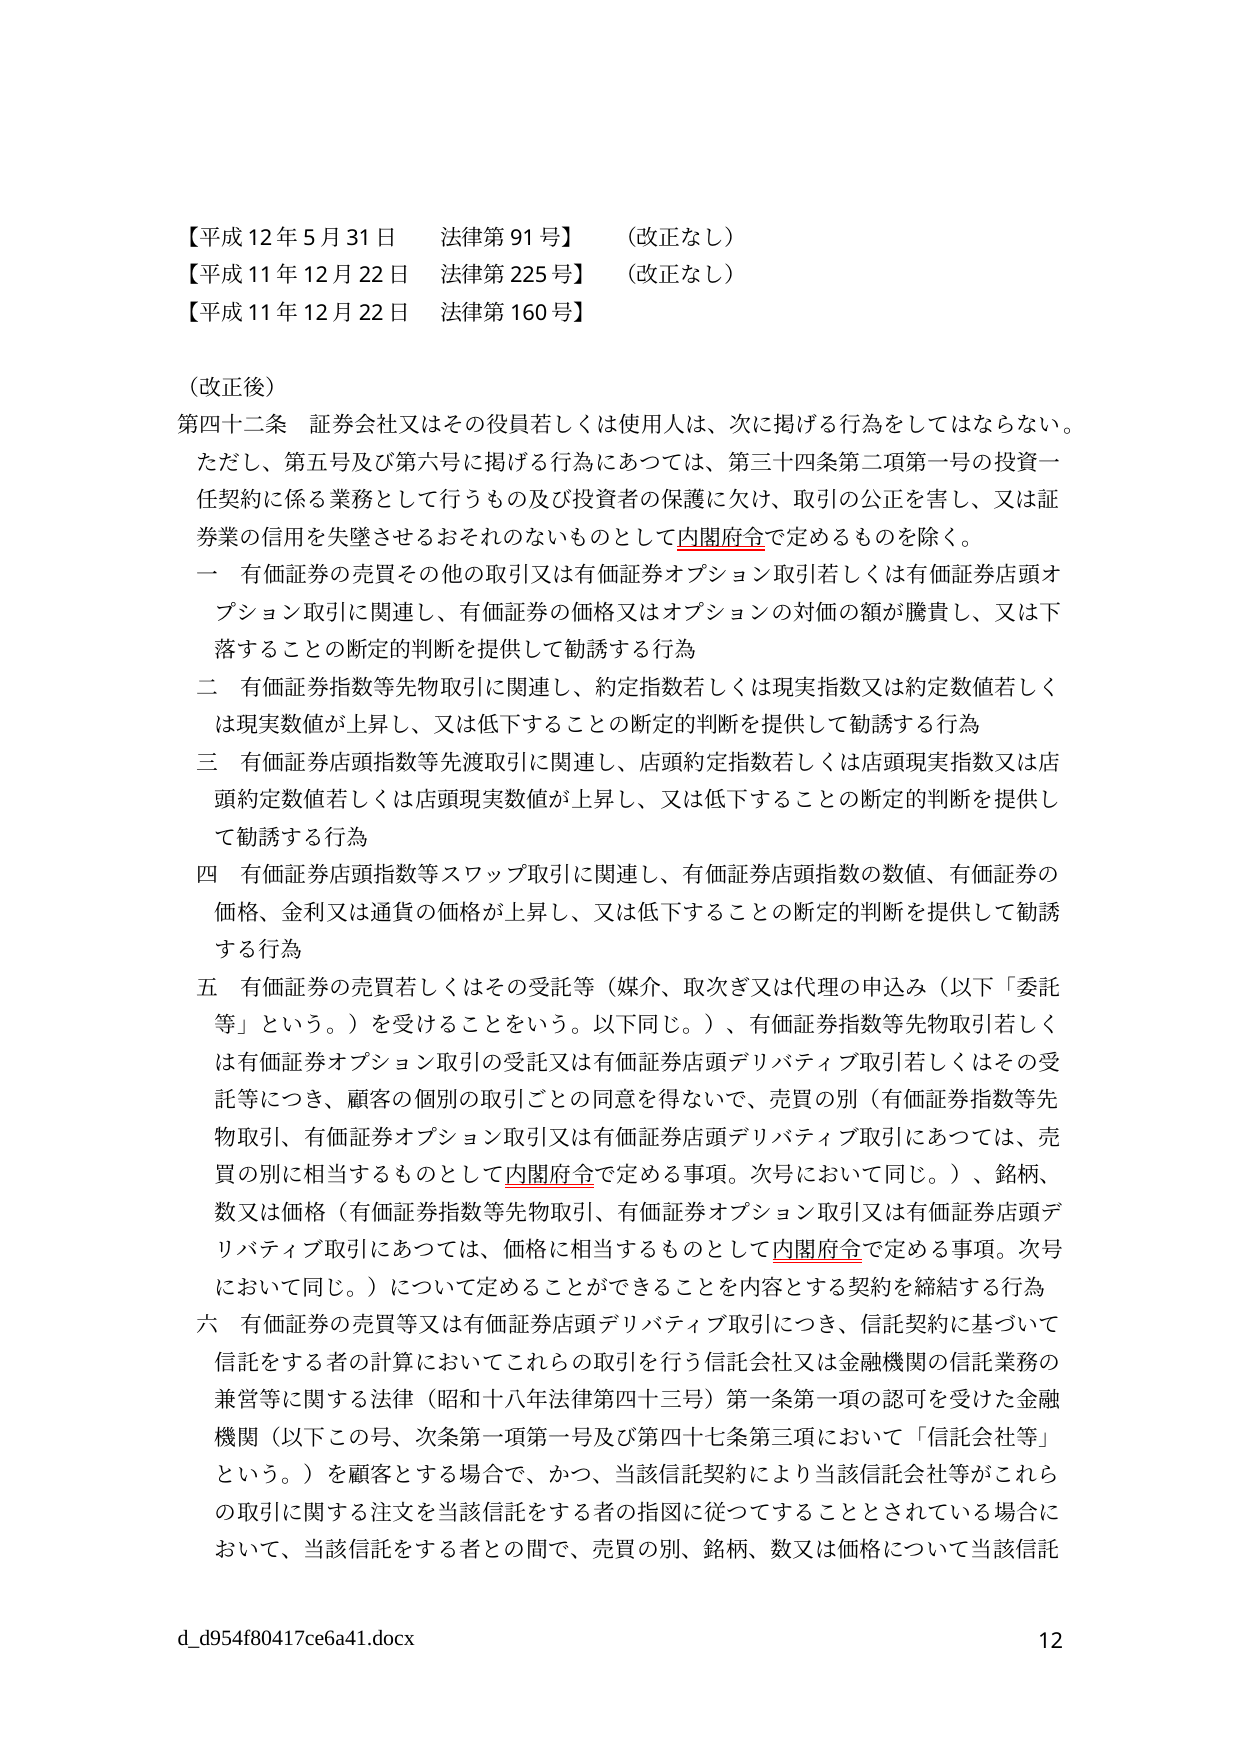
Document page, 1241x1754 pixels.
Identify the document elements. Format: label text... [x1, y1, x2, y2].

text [196, 1304, 1063, 1567]
text 【平成12年5月31日 法律第91号】 （改正なし） [177, 217, 1063, 254]
text 【平成11年12月22日 法律第160号】 [177, 292, 1063, 329]
text 二 有価証券指数等先物取引に関連し、約定指数若しくは現実指数又は約定数値若しくは現実数値が上昇し、又は低下することの断定的判断を提供して勧誘する行為 [196, 667, 1063, 742]
text 三 有価証券店頭指数等先渡取引に関連し、店頭約定指数若しくは店頭現実指数又は店頭約定数値若しくは店頭現実数値が上昇し、又は低下することの断定的判断を提供して勧誘する行為 [196, 742, 1063, 854]
text 五 有価証券の売買若しくはその受託等（媒介、取次ぎ又は代理の申込み（以下「委託等」という。）を受けることをいう。以下同じ。）、有価証券指数等先物取引若しくは有価証券オプション取引の受託又は有価証券店頭デリバティブ取引若しくはその受託等につき、顧客の個別の取引ごとの同意を得ないで、売買の別（有価証券指数等先物取引、有価証券オプション取引又は有価証券店頭デリバティブ取引にあつては、売買の別に相当するものとして内閣府令で定める事項。次号において同じ。）、銘柄、数又は価格（有価証券指数等先物取引、有価証券オプション取引又は有価証券店頭デリバティブ取引にあつては、価格に相当するものとして内閣府令で定める事項。次号において同じ。）について定めることができることを内容とする契約を締結する行為 [196, 967, 1063, 1304]
text 一 有価証券の売買その他の取引又は有価証券オプション取引若しくは有価証券店頭オプション取引に関連し、有価証券の価格又はオプションの対価の額が騰貴し、又は下落することの断定的判断を提供して勧誘する行為 [196, 554, 1063, 667]
text 【平成11年12月22日 法律第225号】 （改正なし） [177, 254, 1063, 292]
text 四 有価証券店頭指数等スワップ取引に関連し、有価証券店頭指数の数値、有価証券の価格、金利又は通貨の価格が上昇し、又は低下することの断定的判断を提供して勧誘する行為 [196, 854, 1063, 967]
text 第四十二条 証券会社又はその役員若しくは使用人は、次に掲げる行為をしてはならない。ただし、第五号及び第六号に掲げる行為にあつては、第三十四条第二項第一号の投資一任契約に係る業務として行うもの及び投資者の保護に欠け、取引の公正を害し、又は証券業の信用を失墜させるおそれのないものとして内閣府令で定めるものを除く。 [177, 404, 1063, 554]
text （改正後） [177, 367, 1063, 404]
